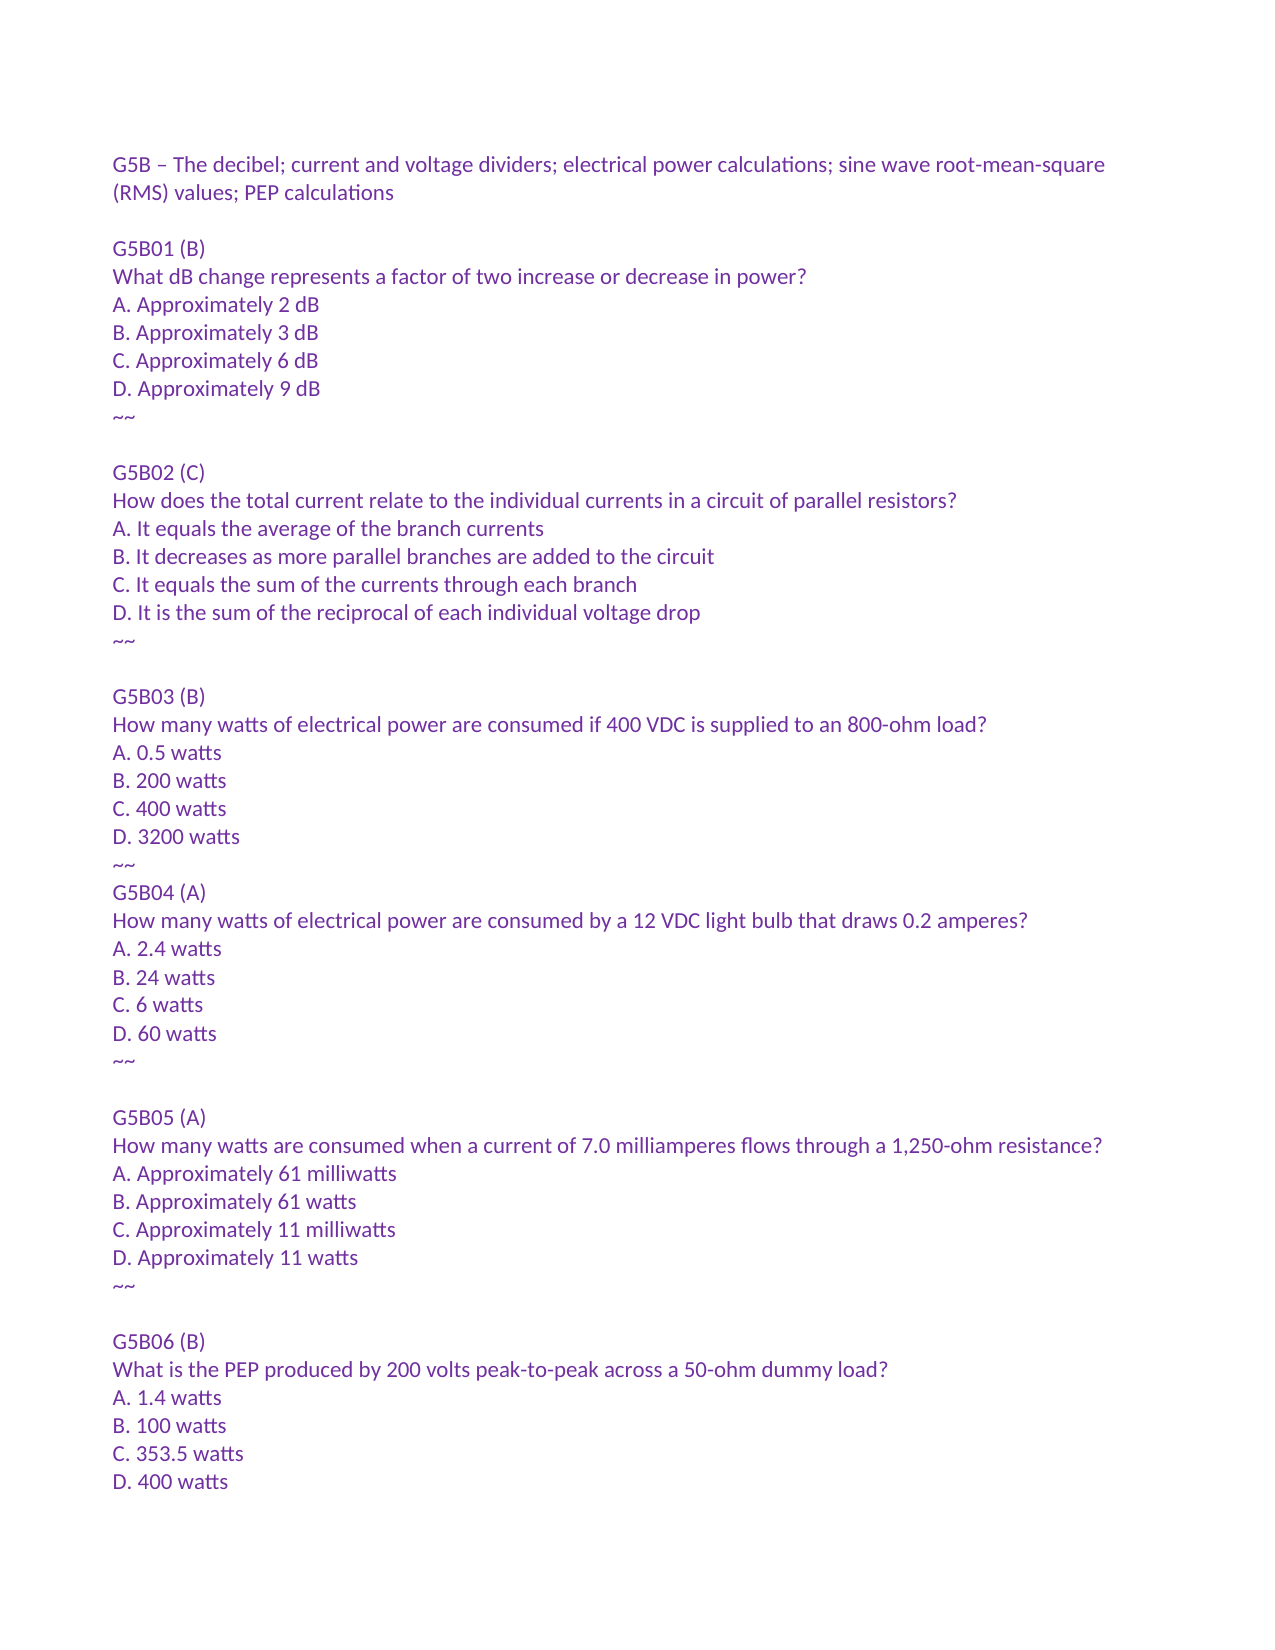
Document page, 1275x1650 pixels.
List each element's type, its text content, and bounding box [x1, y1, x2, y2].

text How many watts are consumed when a current of 7.0 milliamperes flows through a 1,250-ohm resistance? [112, 1131, 1162, 1159]
text A. Approximately 2 dB [112, 290, 1162, 318]
text G5B – The decibel; current and voltage dividers; electrical power calculations; sine wave root-mean-square (RMS) values; PEP calculations [112, 150, 1162, 206]
text ~~ [112, 1271, 1162, 1299]
text A. It equals the average of the branch currents [112, 514, 1162, 542]
text How does the total current relate to the individual currents in a circuit of parallel resistors? [112, 486, 1162, 514]
text B. Approximately 3 dB [112, 318, 1162, 346]
text B. 100 watts [112, 1411, 1162, 1439]
text How many watts of electrical power are consumed if 400 VDC is supplied to an 800-ohm load? [112, 710, 1162, 738]
text ~~ [112, 851, 1162, 878]
text D. Approximately 11 watts [112, 1243, 1162, 1271]
text G5B04 (A) [112, 878, 1162, 907]
text G5B01 (B) [112, 234, 1162, 262]
text G5B02 (C) [112, 458, 1162, 486]
text A. 2.4 watts [112, 934, 1162, 963]
text B. 24 watts [112, 963, 1162, 991]
text G5B03 (B) [112, 682, 1162, 710]
text G5B06 (B) [112, 1327, 1162, 1355]
text C. 6 watts [112, 991, 1162, 1019]
text C. Approximately 11 milliwatts [112, 1215, 1162, 1243]
text D. Approximately 9 dB [112, 374, 1162, 402]
text D. 60 watts [112, 1019, 1162, 1047]
text D. 3200 watts [112, 822, 1162, 851]
text A. 1.4 watts [112, 1383, 1162, 1411]
text How many watts of electrical power are consumed by a 12 VDC light bulb that draws 0.2 amperes? [112, 907, 1162, 934]
text D. It is the sum of the reciprocal of each individual voltage drop [112, 598, 1162, 626]
text What is the PEP produced by 200 volts peak-to-peak across a 50-ohm dummy load? [112, 1355, 1162, 1383]
text D. 400 watts [112, 1467, 1162, 1495]
text ~~ [112, 1047, 1162, 1075]
text A. Approximately 61 milliwatts [112, 1159, 1162, 1187]
text B. 200 watts [112, 766, 1162, 794]
text G5B05 (A) [112, 1103, 1162, 1131]
text C. It equals the sum of the currents through each branch [112, 570, 1162, 598]
text ~~ [112, 626, 1162, 654]
text A. 0.5 watts [112, 738, 1162, 766]
text B. It decreases as more parallel branches are added to the circuit [112, 542, 1162, 570]
text C. Approximately 6 dB [112, 346, 1162, 374]
text What dB change represents a factor of two increase or decrease in power? [112, 262, 1162, 290]
text ~~ [112, 402, 1162, 430]
text B. Approximately 61 watts [112, 1187, 1162, 1215]
text C. 400 watts [112, 794, 1162, 822]
text C. 353.5 watts [112, 1439, 1162, 1467]
